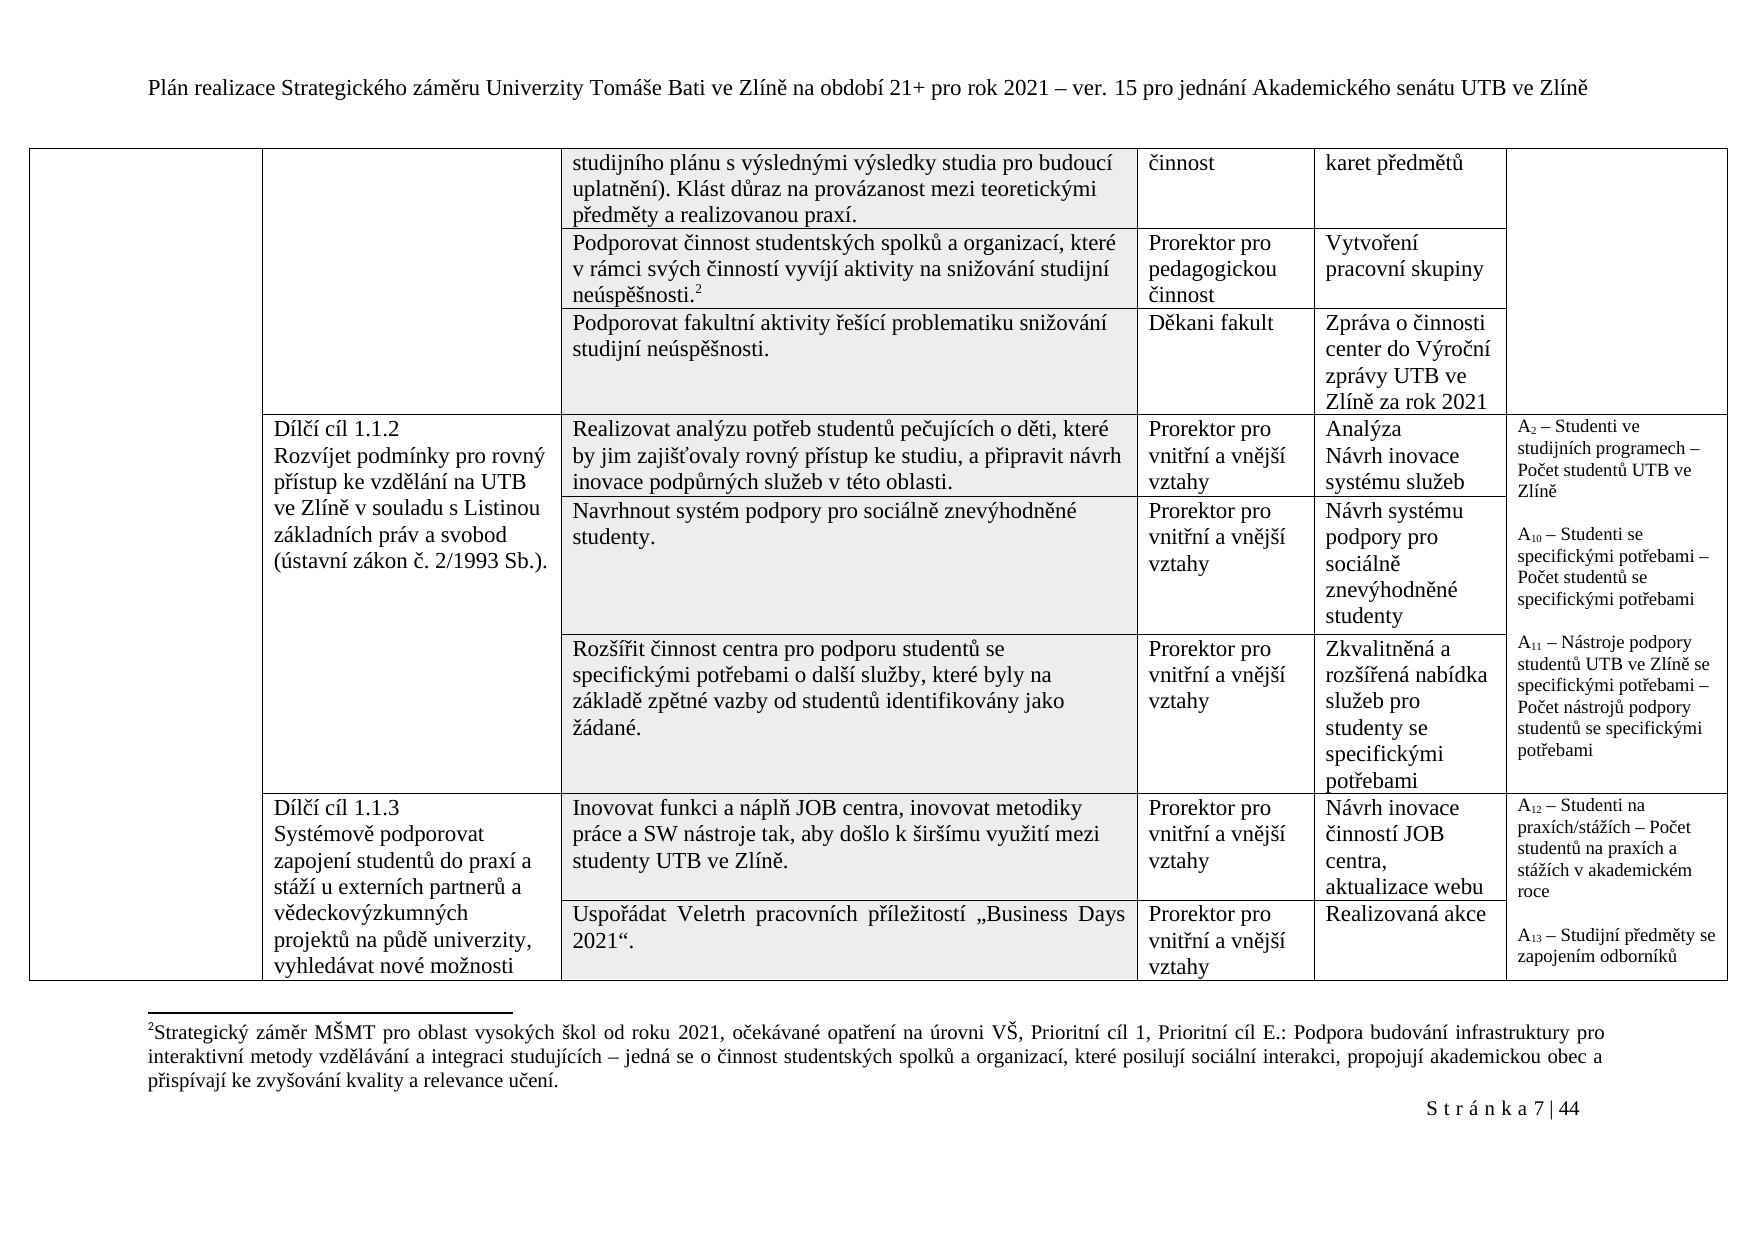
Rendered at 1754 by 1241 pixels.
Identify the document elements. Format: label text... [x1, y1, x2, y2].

table_cell Prorektor pro pedagogickou činnost [1138, 229, 1314, 308]
table_cell Prorektor pro vnitřní a vnější vztahy [1138, 415, 1314, 496]
table_cell Realizovaná akce [1315, 901, 1506, 979]
table_cell Prorektor pro vnitřní a vnější vztahy [1138, 794, 1314, 899]
table_cell Prorektor pro vnitřní a vnější vztahy [1138, 901, 1314, 979]
table_cell Dílčí cíl 1.1.2 Rozvíjet podmínky pro rovný přístup ke vzdělání na UTB ve Zlíně v souladu s Listinou základních práv a svobod (ústavní zákon č. 2/1993 Sb.). [263, 415, 561, 793]
table_cell Analýza Návrh inovace systému služeb [1315, 415, 1506, 496]
table_cell Inovovat funkci a náplň JOB centra, inovovat metodiky práce a SW nástroje tak, aby došlo k širšímu využití mezi studenty UTB ve Zlíně. [562, 794, 1137, 899]
table_cell A2 – Studenti ve studijních programech – Počet studentů UTB ve Zlíně A10 – Studenti se specifickými potřebami – Počet studentů se specifickými potřebami A11 – Nástroje podpory studentů UTB ve Zlíně se specifickými potřebami – Počet nástrojů podpory studentů se specifickými potřebami [1507, 415, 1727, 793]
table_cell Navrhnout systém podpory pro sociálně znevýhodněné studenty. [562, 497, 1137, 634]
table_cell Vytvoření pracovní skupiny [1315, 229, 1506, 308]
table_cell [1315, 149, 1506, 228]
table_cell Realizovat analýzu potřeb studentů pečujících o děti, které by jim zajišťovaly rovný přístup ke studiu, a připravit návrh inovace podpůrných služeb v této oblasti. [562, 415, 1137, 496]
table_cell Návrh inovace činností JOB centra, aktualizace webu [1315, 794, 1506, 899]
table_cell Návrh systému podpory pro sociálně znevýhodněné studenty [1315, 497, 1506, 634]
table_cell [562, 149, 1137, 228]
table_cell Děkani fakult [1138, 309, 1314, 414]
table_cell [1138, 149, 1314, 228]
table_cell Uspořádat Veletrh pracovních příležitostí „Business Days 2021“. [562, 901, 1137, 979]
table_cell Zpráva o činnosti center do Výroční zprávy UTB ve Zlíně za rok 2021 [1315, 309, 1506, 414]
table_cell Dílčí cíl 1.1.3 Systémově podporovat zapojení studentů do praxí a stáží u externích partnerů a vědeckovýzkumných projektů na půdě univerzity, vyhledávat nové možnosti spolupráce s praxí a spolupráce při zpracovávání závěrečných kvalifikačních prací. [263, 794, 561, 979]
table_cell A12 – Studenti na praxích/stážích – Počet studentů na praxích a stážích v akademickém roce A13 – Studijní předměty se zapojením odborníků z aplikační sféry – Počet odborníků z aplikační sféry zapojených do výuky v akreditovaných studijních programech [1507, 794, 1727, 979]
table_cell Rozšířit činnost centra pro podporu studentů se specifickými potřebami o další služby, které byly na základě zpětné vazby od studentů identifikovány jako žádané. [562, 635, 1137, 793]
table_cell Zkvalitněná a rozšířená nabídka služeb pro studenty se specifickými potřebami [1315, 635, 1506, 793]
table_cell Prorektor pro vnitřní a vnější vztahy [1138, 635, 1314, 793]
table_cell Podporovat činnost studentských spolků a organizací, které v rámci svých činností vyvíjí aktivity na snižování studijní neúspěšnosti. [562, 229, 1137, 308]
table_cell Prorektor pro vnitřní a vnější vztahy [1138, 497, 1314, 634]
table_cell Podporovat fakultní aktivity řešící problematiku snižování studijní neúspěšnosti. [562, 309, 1137, 414]
